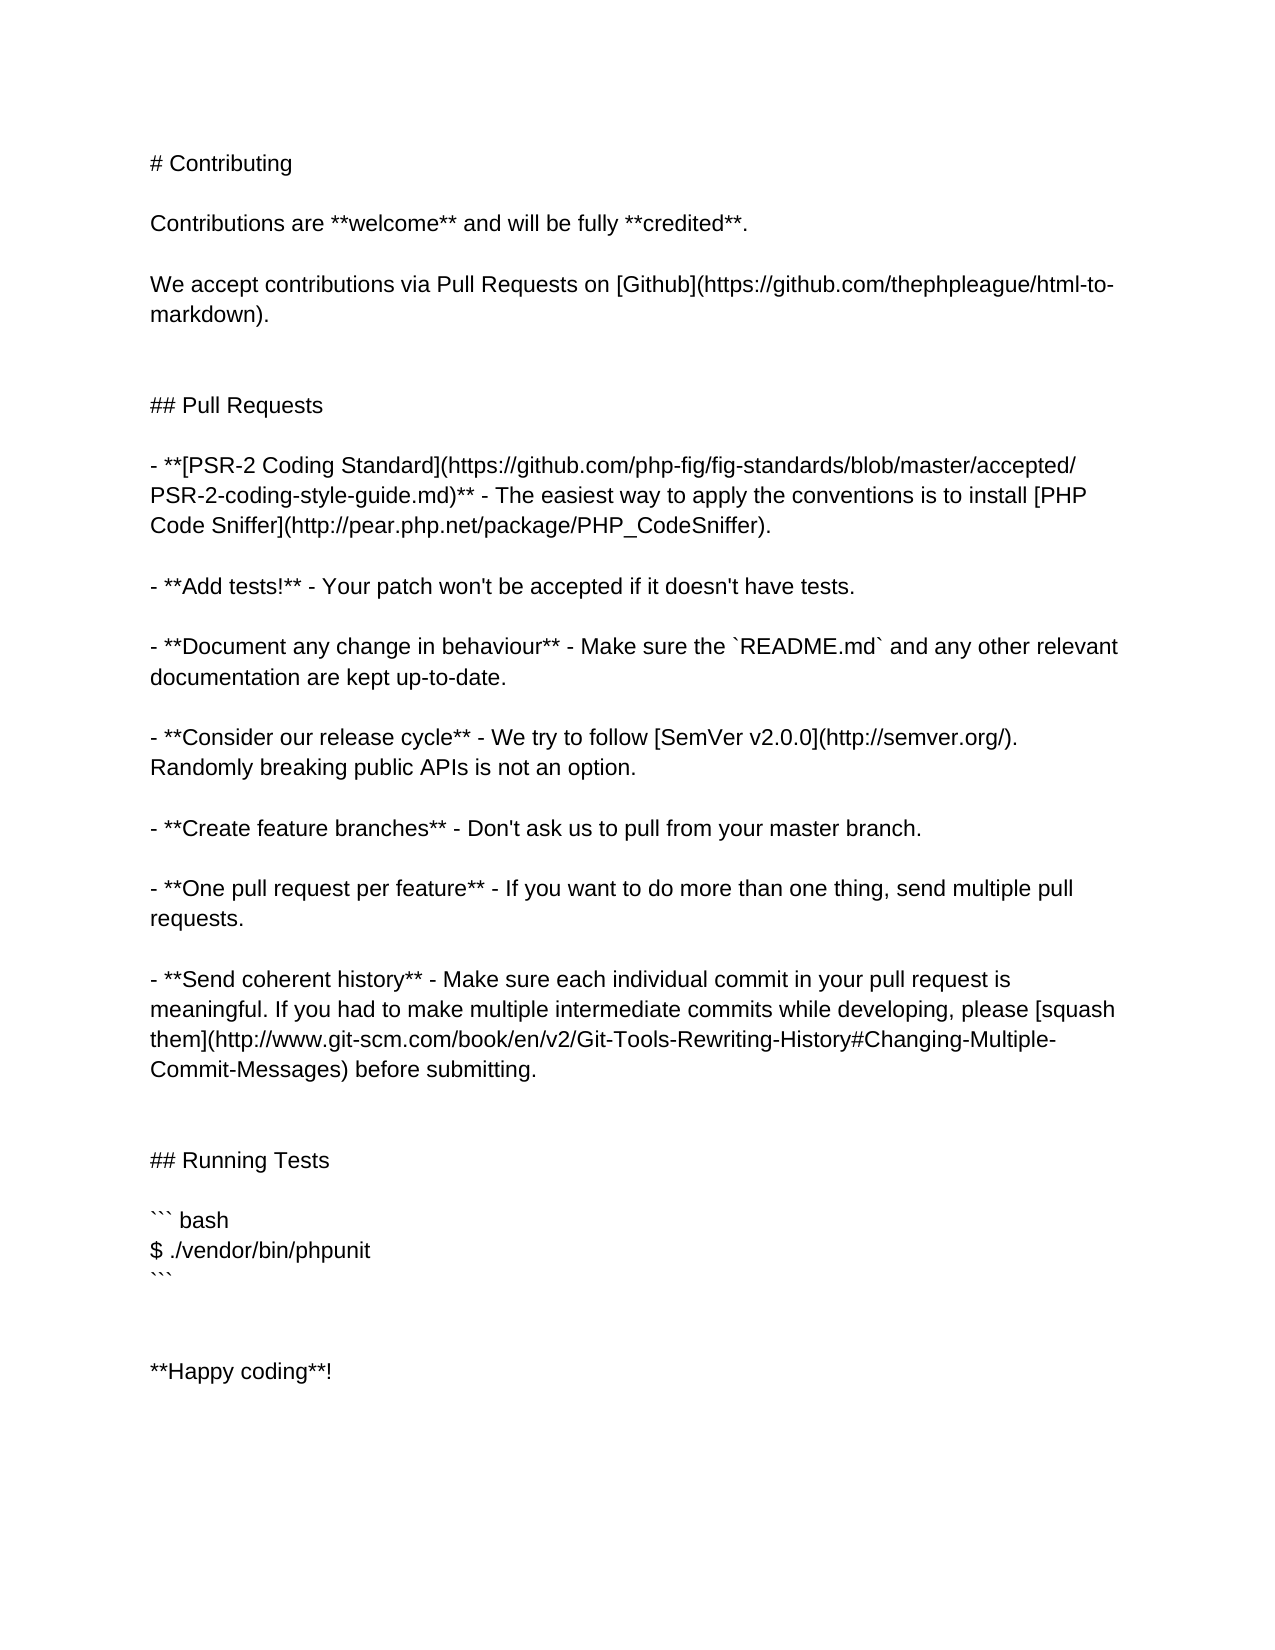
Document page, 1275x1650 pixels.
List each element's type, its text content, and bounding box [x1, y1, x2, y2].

text - **Add tests!** - Your patch won't be accepted if it doesn't have tests. [150, 573, 1125, 599]
text ``` [150, 1268, 1125, 1294]
text - **[PSR-2 Coding Standard](https://github.com/php-fig/fig-standards/blob/master/accepted/PSR-2-coding-style-guide.md)** - The easiest way to apply the conventions is to install [PHP Code Sniffer](http://pear.php.net/package/PHP_CodeSniffer). [150, 452, 1125, 539]
text Contributions are **welcome** and will be fully **credited**. [150, 210, 1125, 237]
text - **One pull request per feature** - If you want to do more than one thing, send multiple pull requests. [150, 875, 1125, 932]
text ``` bash [150, 1207, 1125, 1234]
text - **Document any change in behaviour** - Make sure the `README.md` and any other relevant documentation are kept up-to-date. [150, 633, 1125, 690]
text We accept contributions via Pull Requests on [Github](https://github.com/thephpleague/html-to-markdown). [150, 271, 1125, 327]
text ## Pull Requests [150, 392, 1125, 418]
text # Contributing [150, 150, 1125, 176]
text ## Running Tests [150, 1147, 1125, 1173]
text - **Consider our release cycle** - We try to follow [SemVer v2.0.0](http://semver.org/). Randomly breaking public APIs is not an option. [150, 724, 1125, 781]
text - **Send coherent history** - Make sure each individual commit in your pull request is meaningful. If you had to make multiple intermediate commits while developing, please [squash them](http://www.git-scm.com/book/en/v2/Git-Tools-Rewriting-History#Changing-Multiple-Commit-Messages) before submitting. [150, 966, 1125, 1083]
text $ ./vendor/bin/phpunit [150, 1237, 1125, 1264]
text **Happy coding**! [150, 1358, 1125, 1385]
text - **Create feature branches** - Don't ask us to pull from your master branch. [150, 814, 1125, 841]
